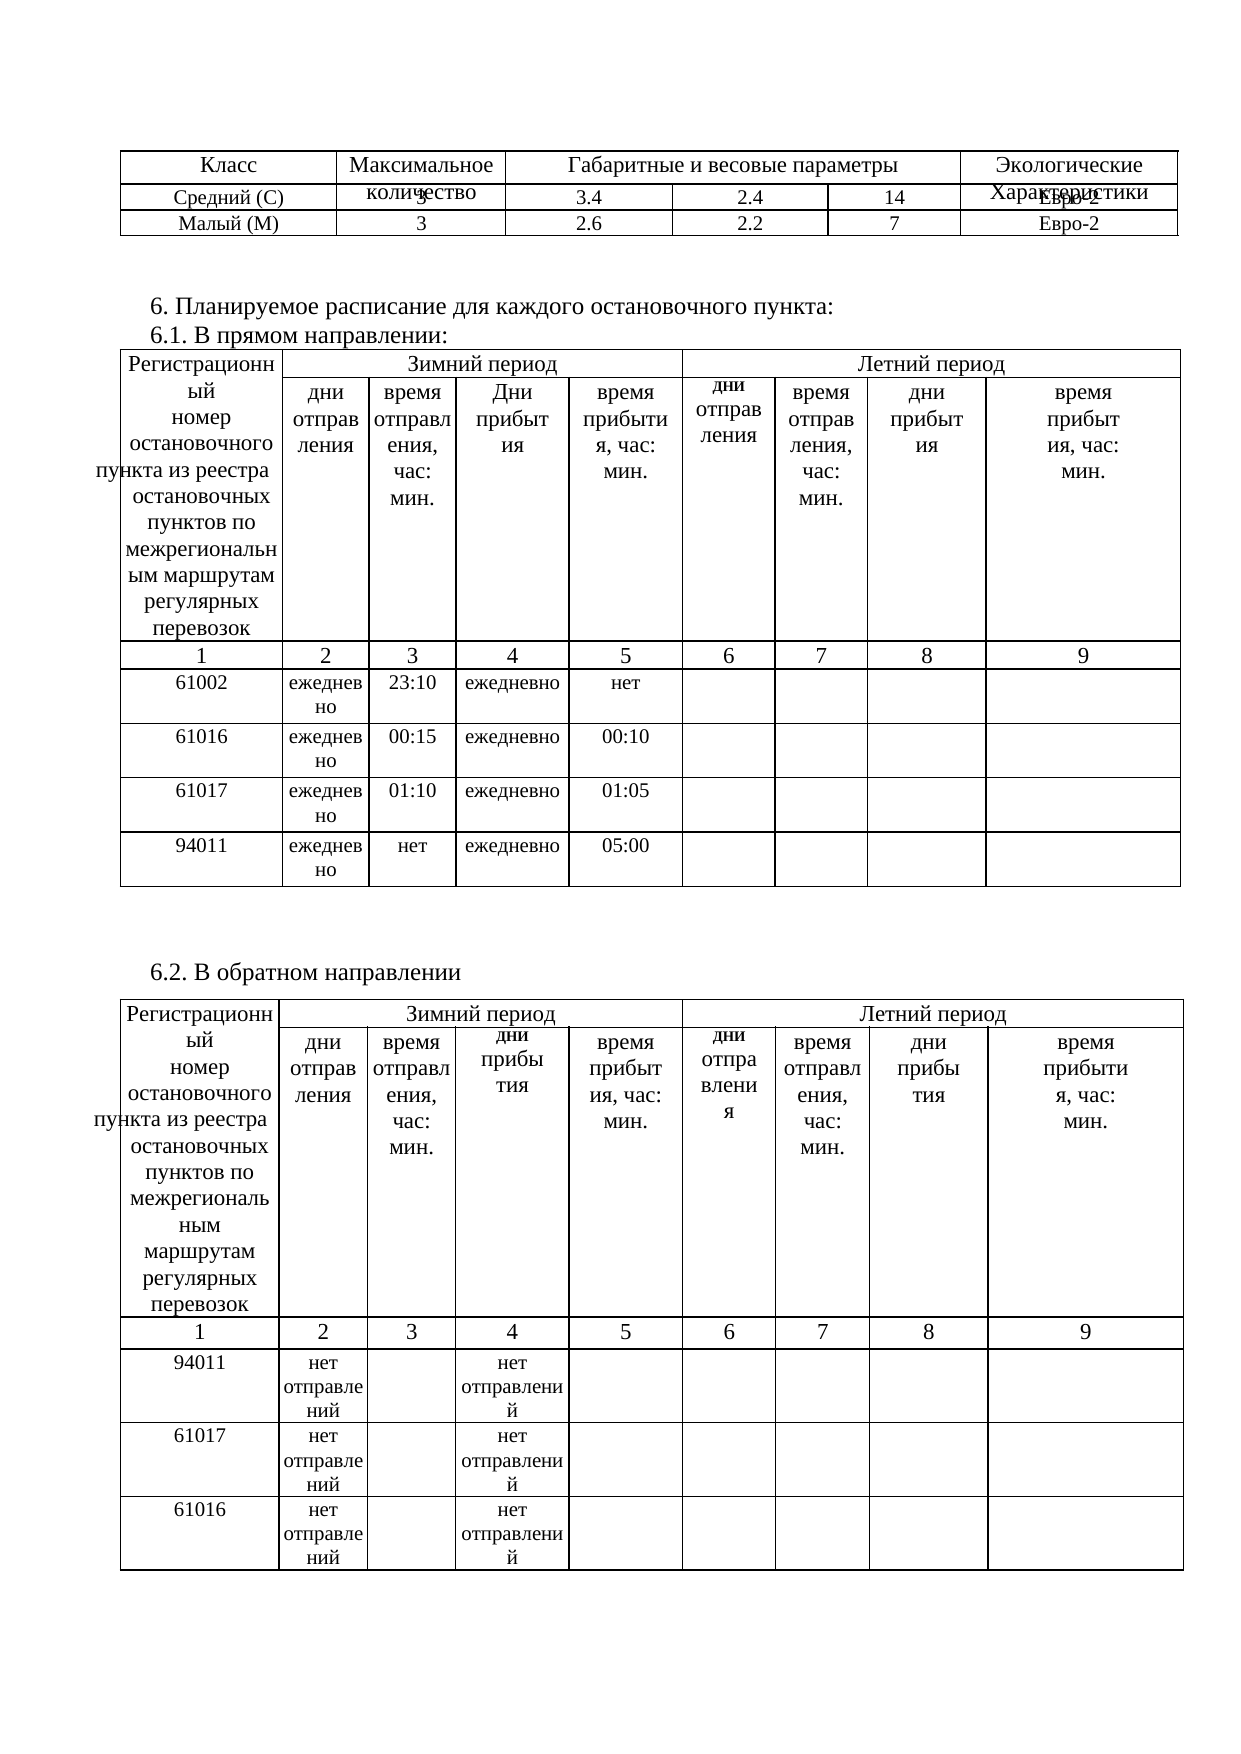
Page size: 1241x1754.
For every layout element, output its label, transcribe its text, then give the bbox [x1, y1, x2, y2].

table_cell 2.6 [506, 211, 672, 234]
table_cell 6 [683, 1318, 775, 1348]
text 6.1. В прямом направлении: [150, 320, 1090, 349]
table_cell 3 [368, 1318, 455, 1348]
table_cell нет отправлений [456, 1423, 568, 1496]
text 6. Планируемое расписание для каждого остановочного пункта: [150, 291, 1090, 320]
table_cell Евро-2 [961, 185, 1177, 209]
table_cell [368, 1423, 455, 1496]
table_cell [989, 1497, 1183, 1569]
table_cell [570, 1350, 682, 1422]
table_cell [987, 778, 1180, 831]
table_cell нет отправлений [280, 1350, 367, 1422]
table_cell 3 [337, 211, 505, 234]
table_cell 01:05 [570, 778, 682, 831]
table_cell [776, 778, 867, 831]
text 6.2. В обратном направлении [150, 957, 1090, 986]
table_cell 14 [829, 185, 960, 209]
table_cell нет отправлений [280, 1497, 367, 1569]
table_cell 5 [570, 1318, 682, 1348]
table_cell [683, 670, 774, 722]
table_cell нет отправлений [456, 1497, 568, 1569]
table_cell 00:10 [570, 724, 682, 777]
table_cell Средний (С) [121, 185, 336, 209]
table_cell [776, 1423, 869, 1496]
table_cell 9 [989, 1318, 1183, 1348]
table_cell [870, 1497, 987, 1569]
table_cell 7 [829, 211, 960, 234]
table_cell 3.4 [506, 185, 672, 209]
table_cell [368, 1497, 455, 1569]
table_cell 1 [121, 1318, 278, 1348]
table_cell время прибыт ия, час: мин. [987, 378, 1180, 640]
table_cell [570, 1497, 682, 1569]
table_cell [870, 1423, 987, 1496]
table_cell ежедневно [283, 670, 368, 722]
table_cell 3 [337, 185, 505, 209]
table_cell [987, 670, 1180, 722]
table_cell [570, 1423, 682, 1496]
table_cell [683, 724, 774, 777]
table_cell время отправ ления, час: мин. [776, 378, 867, 640]
table_cell 2 [283, 642, 368, 668]
table_header Зимний период [280, 1000, 682, 1026]
table_cell [776, 833, 867, 886]
table_header Экологические Характеристики [961, 152, 1177, 183]
table_cell 61017 [121, 778, 282, 831]
table_cell 2 [280, 1318, 367, 1348]
table_cell время отправл ения, час: мин. [368, 1028, 455, 1316]
table_cell нет [370, 833, 455, 886]
table_cell [987, 724, 1180, 777]
table_cell дни отправ ления [280, 1028, 367, 1316]
table_cell время отправл ения, час: мин. [776, 1028, 869, 1316]
table_cell [683, 833, 774, 886]
table_cell 6 [683, 642, 774, 668]
table_cell время прибыт ия, час: мин. [570, 1028, 682, 1316]
table_cell время прибыти я, час: мин. [570, 378, 682, 640]
table_cell 1 [121, 642, 282, 668]
table_cell 94011 [121, 1350, 278, 1422]
table_cell 8 [868, 642, 985, 668]
table_cell [683, 1497, 775, 1569]
table_cell 5 [570, 642, 682, 668]
table_cell 61017 [121, 1423, 278, 1496]
table_cell [776, 1497, 869, 1569]
table_cell [776, 670, 867, 722]
table_header Летний период [683, 350, 1180, 377]
table_cell Малый (М) [121, 211, 336, 234]
table_cell [868, 778, 985, 831]
table_cell ежедневно [283, 778, 368, 831]
table_header Летний период [683, 1000, 1183, 1026]
table_cell [868, 833, 985, 886]
table_cell [683, 778, 774, 831]
table_cell 9 [987, 642, 1180, 668]
table_cell 4 [456, 1318, 568, 1348]
table_cell [868, 724, 985, 777]
table_cell время прибыти я, час: мин. [989, 1028, 1183, 1316]
table_cell ежедневно [457, 670, 568, 722]
table_cell 00:15 [370, 724, 455, 777]
table_cell 2.2 [673, 211, 827, 234]
table_cell Дни прибыт ия [457, 378, 568, 640]
table_cell [683, 1423, 775, 1496]
table_cell [989, 1423, 1183, 1496]
table_cell [987, 833, 1180, 886]
table_cell 3 [370, 642, 455, 668]
table_cell ежедневно [457, 833, 568, 886]
table_cell ежедневно [283, 724, 368, 777]
table_cell [989, 1350, 1183, 1422]
table_header Зимний период [283, 350, 682, 377]
table_cell нет [570, 670, 682, 722]
table_cell 7 [776, 1318, 869, 1348]
table_cell дни прибыт ия [868, 378, 985, 640]
table_cell нет отправлений [456, 1350, 568, 1422]
table_cell дни прибы тия [870, 1028, 987, 1316]
table_header Регистрационный номер остановочного пункта из реестра остановочных пунктов по межрегиональным маршрутам регулярных перевозок [121, 350, 282, 640]
table_cell дни отправ ления [283, 378, 368, 640]
table_cell [776, 724, 867, 777]
table_header Максимальное количество [337, 152, 505, 183]
table_cell время отправл ения, час: мин. [370, 378, 455, 640]
table_header Класс [121, 152, 336, 183]
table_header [121, 1000, 278, 1316]
table_cell [868, 670, 985, 722]
table_cell 2.4 [673, 185, 827, 209]
table_cell ежедневно [457, 724, 568, 777]
table_cell [776, 1350, 869, 1422]
table_cell 61002 [121, 670, 282, 722]
table_cell 7 [776, 642, 867, 668]
table_cell ДНИ отправ ления [683, 378, 774, 640]
table_cell 05:00 [570, 833, 682, 886]
table_cell [368, 1350, 455, 1422]
table_cell ежедневно [457, 778, 568, 831]
table_cell 61016 [121, 1497, 278, 1569]
table_cell 23:10 [370, 670, 455, 722]
table_cell 94011 [121, 833, 282, 886]
table_cell ДНИ отпра влени я [683, 1028, 775, 1316]
table_cell 61016 [121, 724, 282, 777]
table_cell [870, 1350, 987, 1422]
table_cell 01:10 [370, 778, 455, 831]
table_cell Евро-2 [961, 211, 1177, 234]
table_header Габаритные и весовые параметры [506, 152, 960, 183]
table_cell [683, 1350, 775, 1422]
table_cell ежедневно [283, 833, 368, 886]
table_cell нет отправлений [280, 1423, 367, 1496]
table_cell 4 [457, 642, 568, 668]
table_cell 8 [870, 1318, 987, 1348]
table_cell ДНИ прибы тия [456, 1028, 568, 1316]
